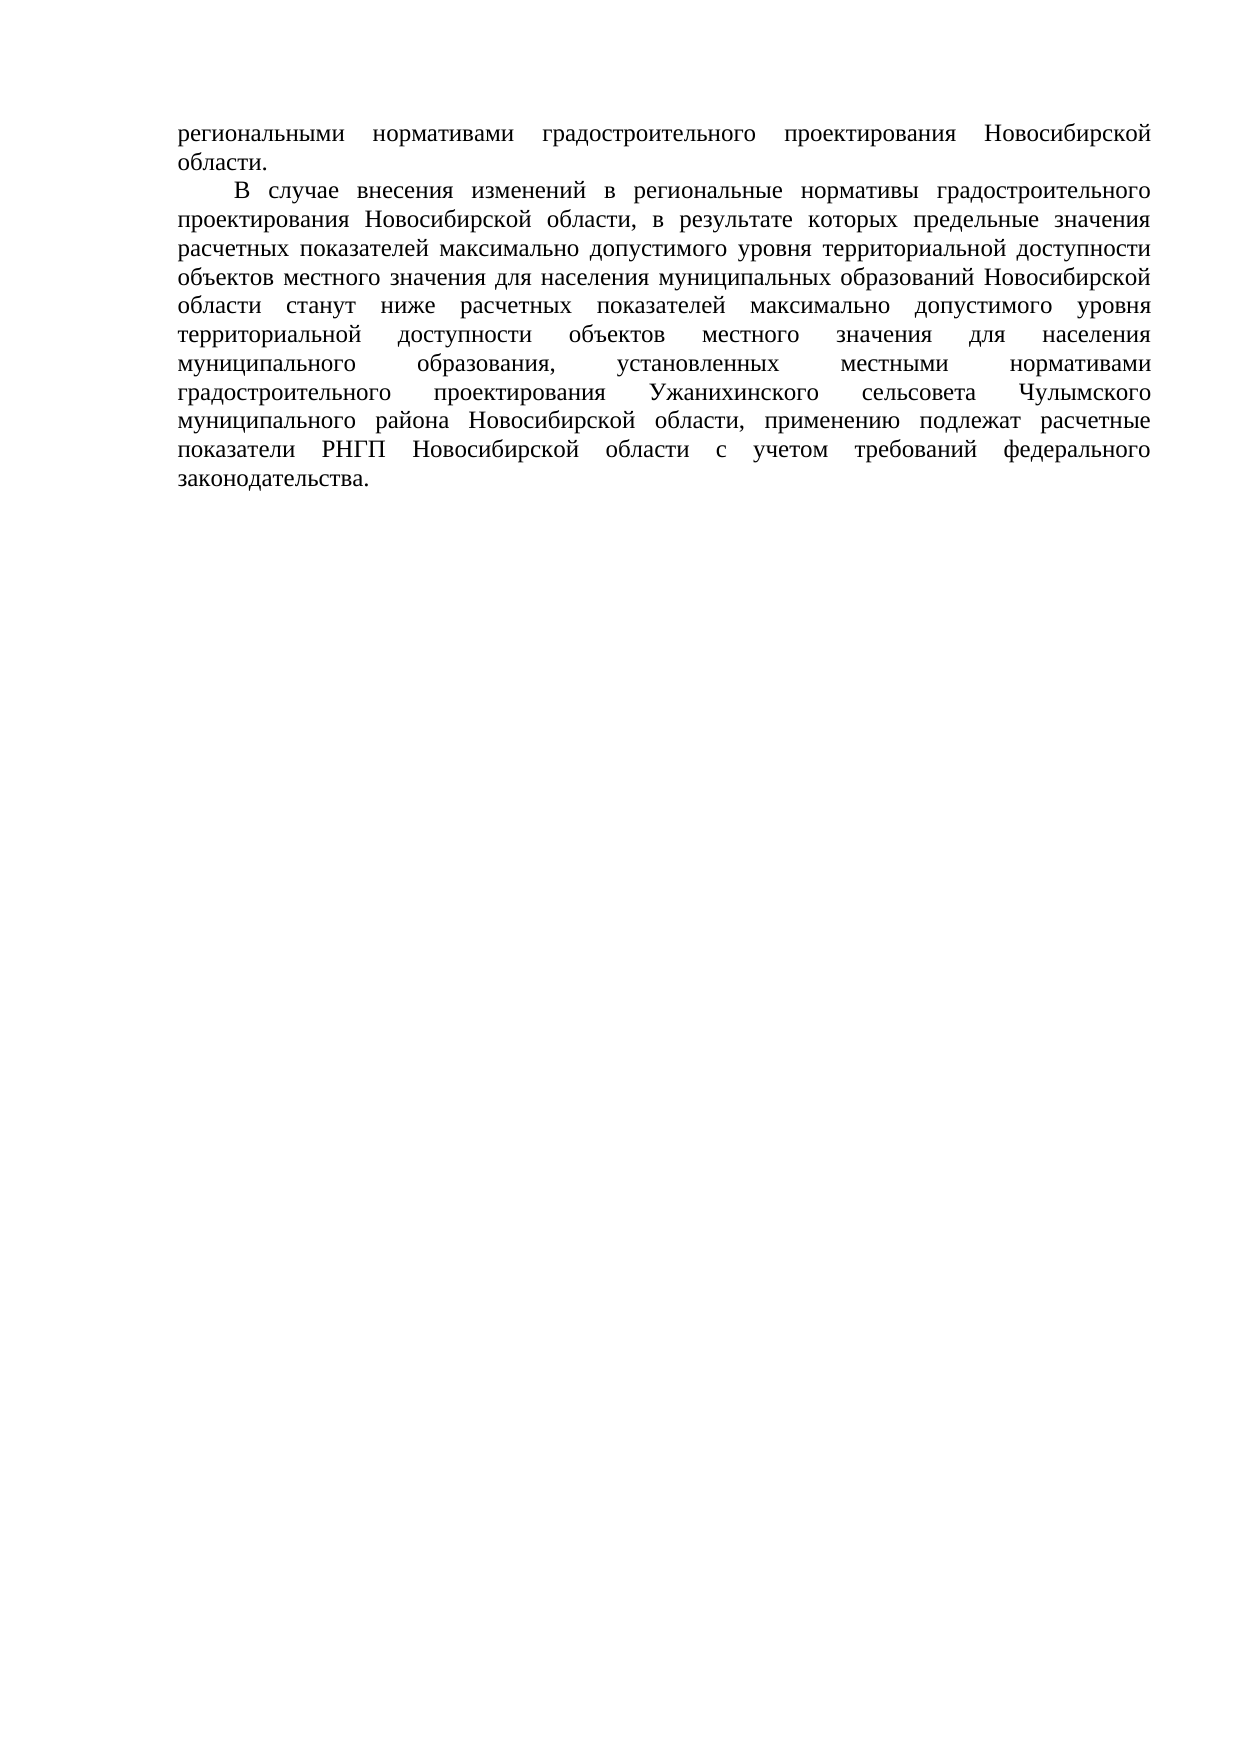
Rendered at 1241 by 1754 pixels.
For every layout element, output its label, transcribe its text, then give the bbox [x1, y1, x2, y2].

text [177, 118, 1152, 176]
text В случае внесения изменений в региональные нормативы градостроительного проектирования Новосибирской области, в результате которых предельные значения расчетных показателей максимально допустимого уровня территориальной доступности объектов местного значения для населения муниципальных образований Новосибирской области станут ниже расчетных показателей максимально допустимого уровня территориальной доступности объектов местного значения для населения муниципального образования, установленных местными нормативами градостроительного проектирования Ужанихинского сельсовета Чулымского муниципального района Новосибирской области, применению подлежат расчетные показатели РНГП Новосибирской области с учетом требований федерального законодательства. [177, 176, 1152, 492]
